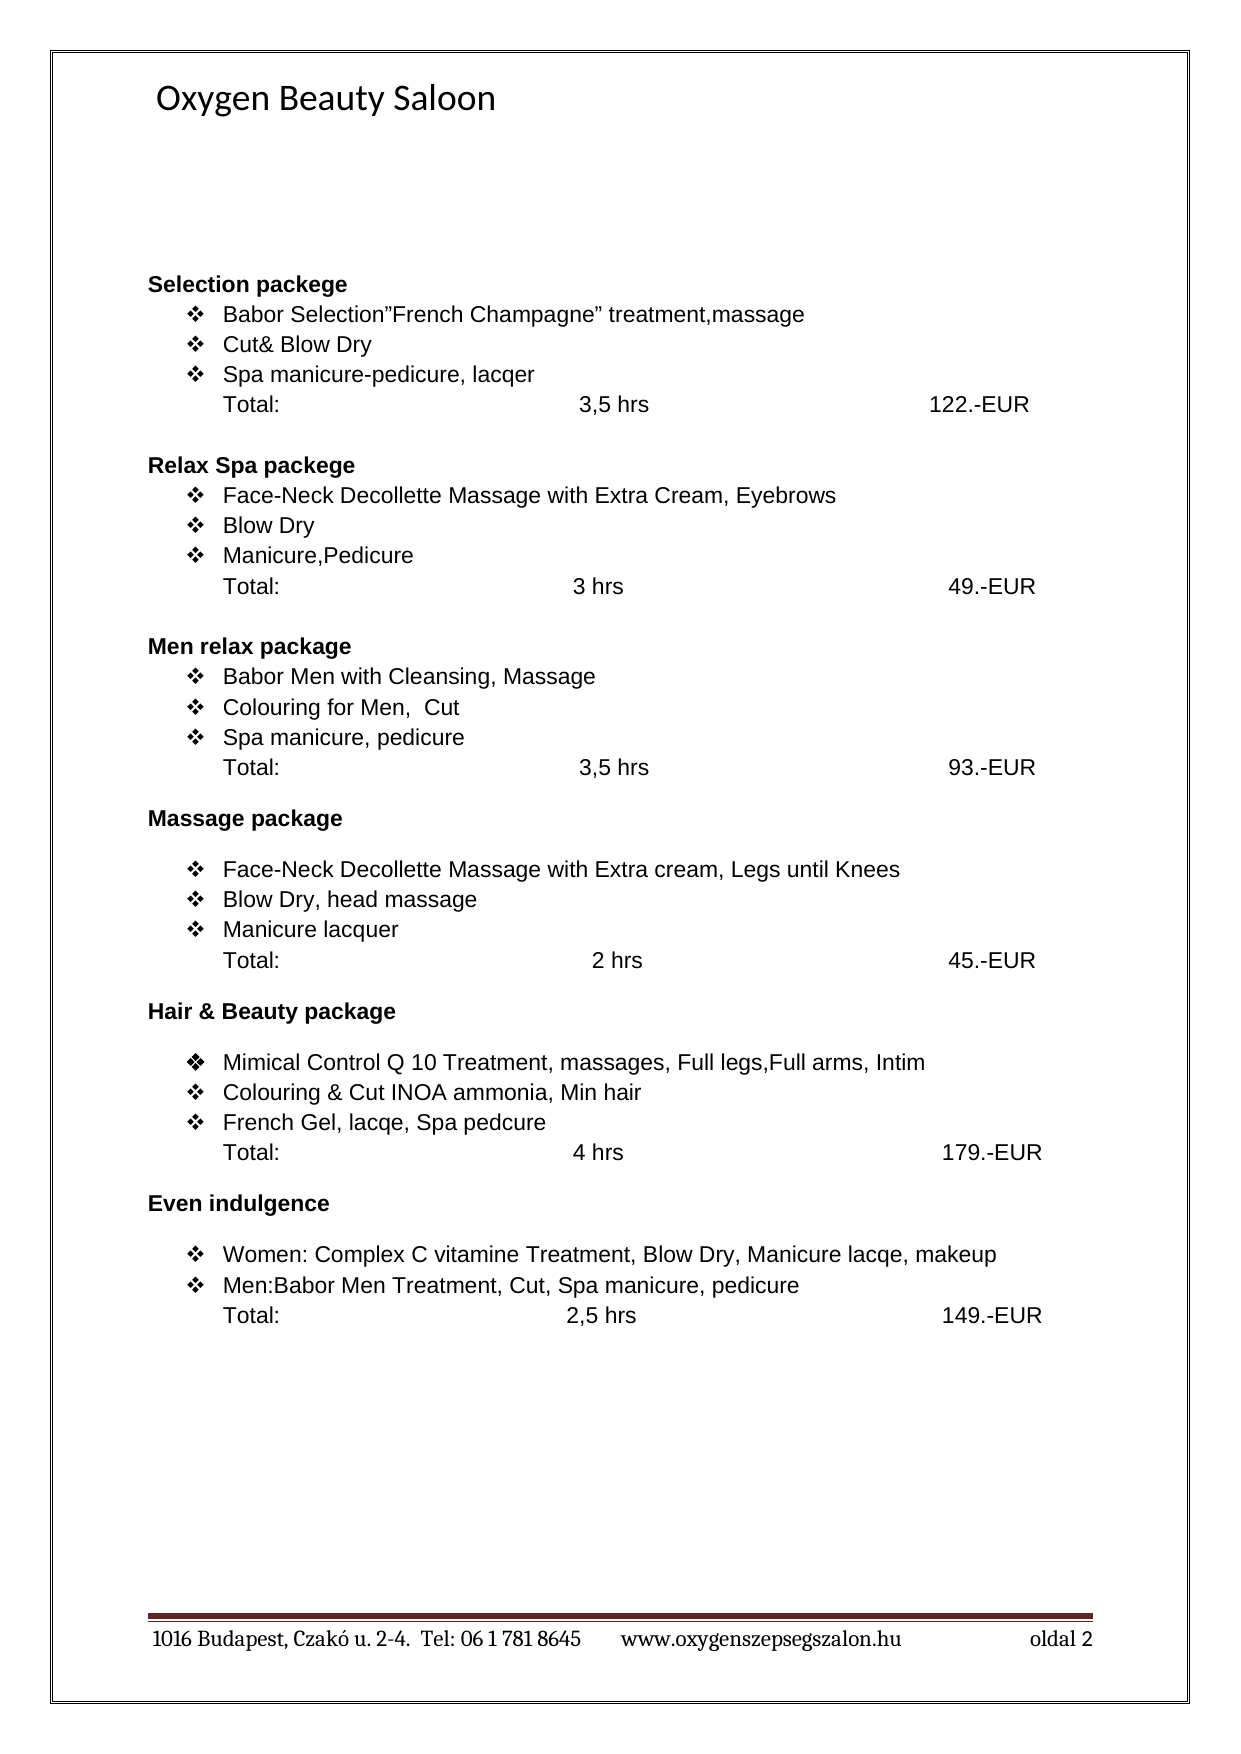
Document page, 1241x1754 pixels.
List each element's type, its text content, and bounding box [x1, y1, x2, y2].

list Spa manicure-pedicure, lacqer [185, 361, 1093, 388]
text Hair & Beauty package [148, 998, 1093, 1024]
list Babor Men with Cleansing, Massage [185, 663, 1093, 690]
list Manicure,Pedicure [185, 542, 1093, 569]
list Relax Spa packege [148, 452, 1093, 478]
list French Gel, lacqe, Spa pedcure [185, 1109, 1093, 1136]
list Total: 3,5 hrs 122.-EUR [223, 391, 1093, 418]
list Mimical Control Q 10 Treatment, massages, Full legs,Full arms, Intim [185, 1049, 1093, 1075]
list Colouring for Men, Cut [185, 693, 1093, 720]
text Massage package [148, 805, 1093, 831]
list Total: 2,5 hrs 149.-EUR [223, 1302, 1093, 1328]
list Colouring & Cut INOA ammonia, Min hair [185, 1079, 1093, 1105]
list Face-Neck Decollette Massage with Extra Cream, Eyebrows [185, 482, 1093, 508]
list Face-Neck Decollette Massage with Extra cream, Legs until Knees [185, 856, 1093, 882]
list Babor Selection”French Champagne” treatment,massage [185, 301, 1093, 327]
list Blow Dry, head massage [185, 886, 1093, 913]
list Women: Complex C vitamine Treatment, Blow Dry, Manicure lacqe, makeup [185, 1241, 1093, 1268]
list Total: 4 hrs 179.-EUR [223, 1139, 1093, 1166]
list Men relax package [148, 633, 1093, 659]
list Total: 3 hrs 49.-EUR [223, 573, 1093, 599]
list Manicure lacquer [185, 916, 1093, 943]
list Spa manicure, pedicure [185, 724, 1093, 750]
list Total: 3,5 hrs 93.-EUR [223, 754, 1093, 780]
list Total: 2 hrs 45.-EUR [223, 947, 1093, 973]
text Even indulgence [148, 1190, 1093, 1217]
list Selection packege [148, 271, 1093, 297]
list Cut& Blow Dry [185, 331, 1093, 357]
list Blow Dry [185, 512, 1093, 539]
list Men:Babor Men Treatment, Cut, Spa manicure, pedicure [185, 1272, 1093, 1298]
